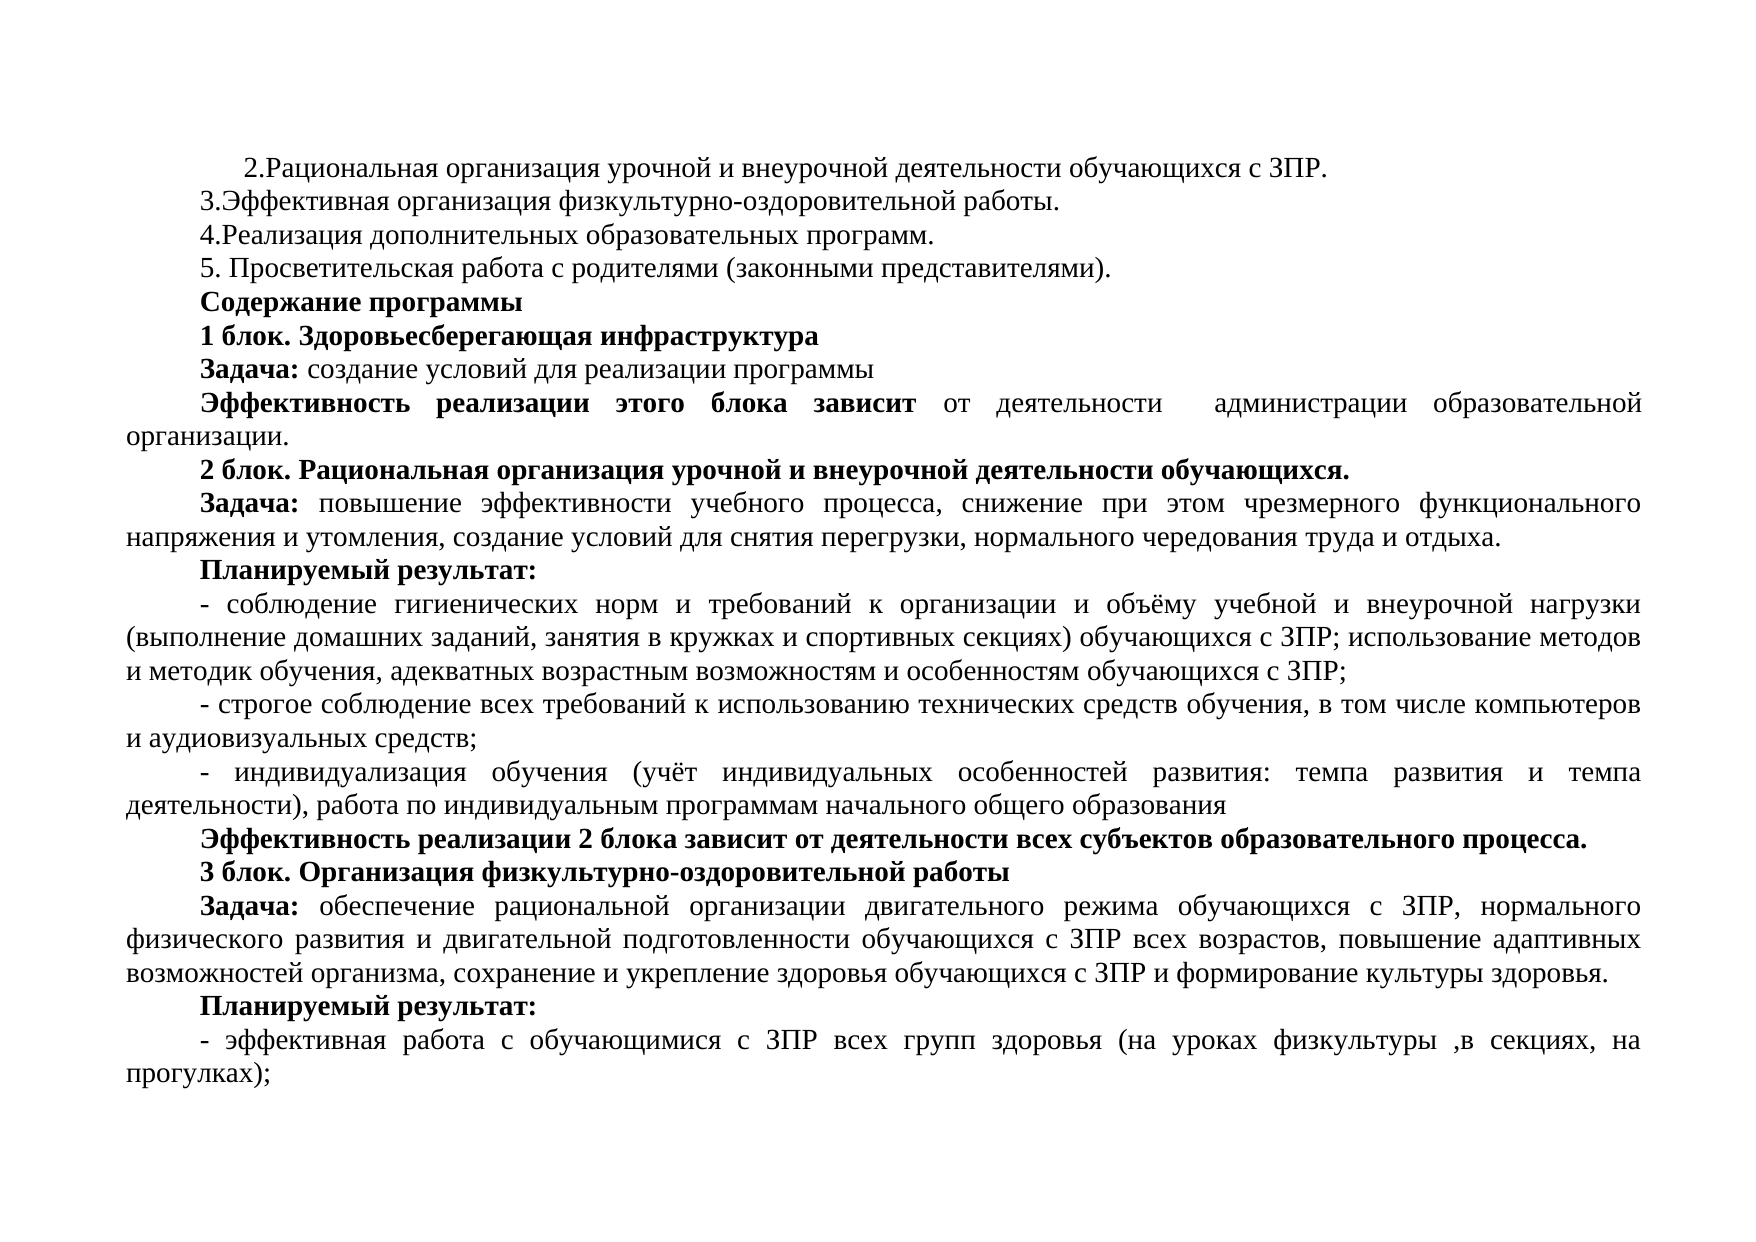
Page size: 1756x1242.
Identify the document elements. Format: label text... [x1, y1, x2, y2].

text Эффективность реализации этого блока зависит от деятельности администрации образовательной организации. [126, 385, 1643, 452]
text 2.Рациональная организация урочной и внеурочной деятельности обучающихся с ЗПР. [126, 150, 1643, 183]
text Содержание программы [126, 284, 1643, 318]
text - индивидуализация обучения (учёт индивидуальных особенностей развития: темпа развития и темпа деятельности), работа по индивидуальным программам начального общего образования [126, 754, 1643, 821]
text 5. Просветительская работа с родителями (законными представителями). [126, 251, 1643, 284]
text - эффективная работа с обучающимися с ЗПР всех групп здоровья (на уроках физкультуры ,в секциях, на прогулках); [126, 1022, 1643, 1089]
text - соблюдение гигиенических норм и требований к организации и объёму учебной и внеурочной нагрузки (выполнение домашних заданий, занятия в кружках и спортивных секциях) обучающихся с ЗПР; использование методов и методик обучения, адекватных возрастным возможностям и особенностям обучающихся с ЗПР; [126, 586, 1643, 687]
text 1 блок. Здоровьесберегающая инфраструктура [126, 318, 1643, 351]
text Эффективность реализации 2 блока зависит от деятельности всех субъектов образовательного процесса. [126, 821, 1643, 854]
text - строгое соблюдение всех требований к использованию технических средств обучения, в том числе компьютеров и аудиовизуальных средств; [126, 687, 1643, 754]
text Планируемый результат: [126, 552, 1643, 586]
text Задача: повышение эффективности учебного процесса, снижение при этом чрезмерного функционального напряжения и утомления, создание условий для снятия перегрузки, нормального чередования труда и отдыха. [126, 485, 1643, 552]
text Планируемый результат: [126, 988, 1643, 1022]
text 2 блок. Рациональная организация урочной и внеурочной деятельности обучающихся. [126, 452, 1643, 485]
text 4.Реализация дополнительных образовательных программ. [126, 217, 1643, 251]
text 3.Эффективная организация физкультурно-оздоровительной работы. [126, 183, 1643, 217]
text Задача: обеспечение рациональной организации двигательного режима обучающихся с ЗПР, нормального физического развития и двигательной подготовленности обучающихся с ЗПР всех возрастов, повышение адаптивных возможностей организма, сохранение и укрепление здоровья обучающихся с ЗПР и формирование культуры здоровья. [126, 888, 1643, 988]
text 3 блок. Организация физкультурно-оздоровительной работы [126, 854, 1643, 888]
text Задача: создание условий для реализации программы [126, 351, 1643, 385]
